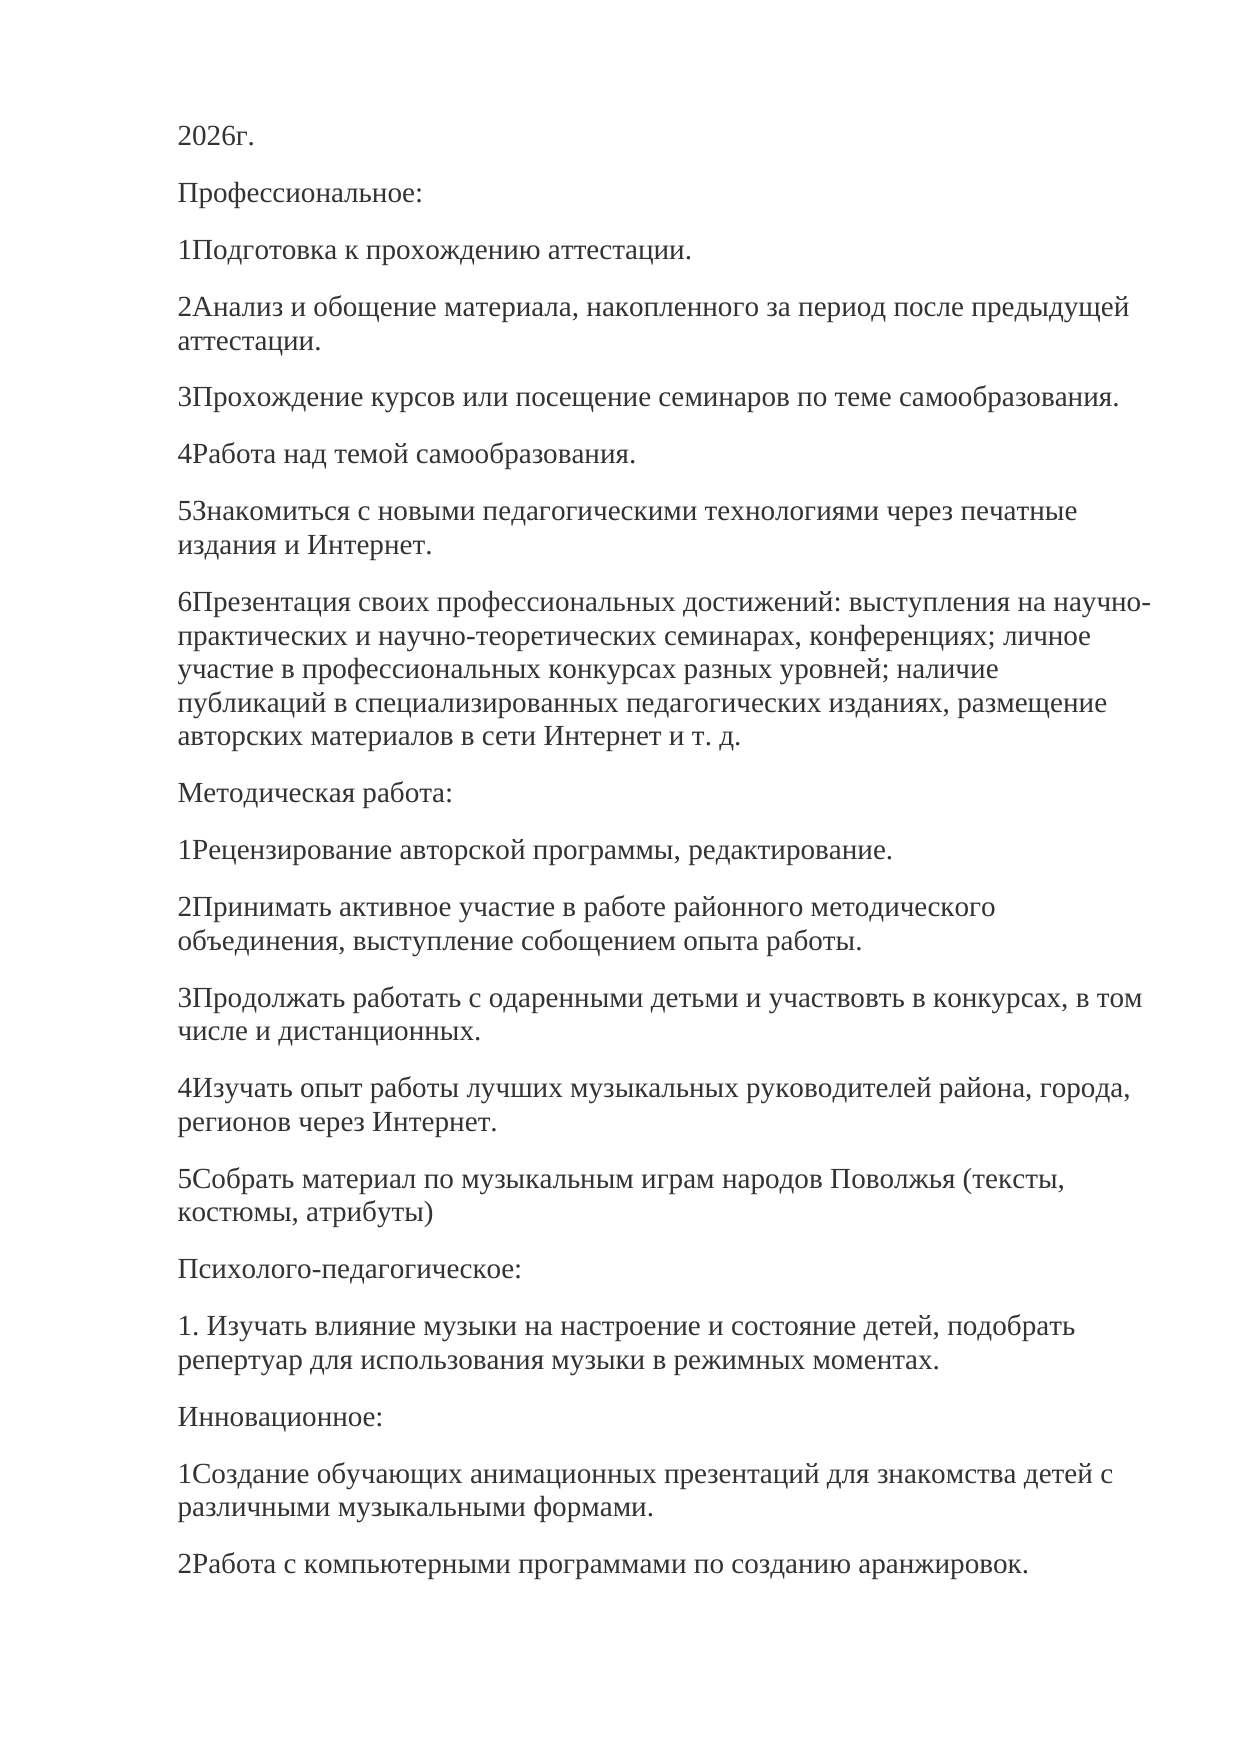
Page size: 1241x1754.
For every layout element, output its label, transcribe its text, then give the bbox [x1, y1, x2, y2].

text 4Работа над темой самообразования. [177, 437, 1152, 470]
text 2Принимать активное участие в работе районного методического объединения, выступление собощением опыта работы. [177, 889, 1152, 956]
text 4Изучать опыт работы лучших музыкальных руководителей района, города, регионов через Интернет. [177, 1070, 1152, 1137]
text 1Рецензирование авторской программы, редактирование. [177, 832, 1152, 866]
text Профессиональное: [177, 175, 1152, 209]
text Методическая работа: [177, 775, 1152, 809]
text 6Презентация своих профессиональных достижений: выступления на научно-практических и научно-теоретических семинарах, конференциях; личное участие в профессиональных конкурсах разных уровней; наличие публикаций в специализированных педагогических изданиях, размещение авторских материалов в сети Интернет и т. д. [177, 584, 1152, 752]
text 2Работа с компьютерными программами по созданию аранжировок. [177, 1546, 1152, 1580]
text 5Знакомиться с новыми педагогическими технологиями через печатные издания и Интернет. [177, 493, 1152, 561]
text 3Продолжать работать с одаренными детьми и участвовть в конкурсах, в том числе и дистанционных. [177, 980, 1152, 1047]
text 2026г. [177, 118, 1152, 152]
text Психолого-педагогическое: [177, 1251, 1152, 1285]
text 3Прохождение курсов или посещение семинаров по теме самообразования. [177, 379, 1152, 413]
text 1Подготовка к прохождению аттестации. [177, 232, 1152, 266]
text 2Анализ и обощение материала, накопленного за период после предыдущей аттестации. [177, 289, 1152, 356]
text 1Создание обучающих анимационных презентаций для знакомства детей с различными музыкальными формами. [177, 1456, 1152, 1523]
text 5Собрать материал по музыкальным играм народов Поволжья (тексты, костюмы, атрибуты) [177, 1161, 1152, 1228]
text 1. Изучать влияние музыки на настроение и состояние детей, подобрать репертуар для использования музыки в режимных моментах. [177, 1308, 1152, 1375]
text Инновационное: [177, 1399, 1152, 1432]
